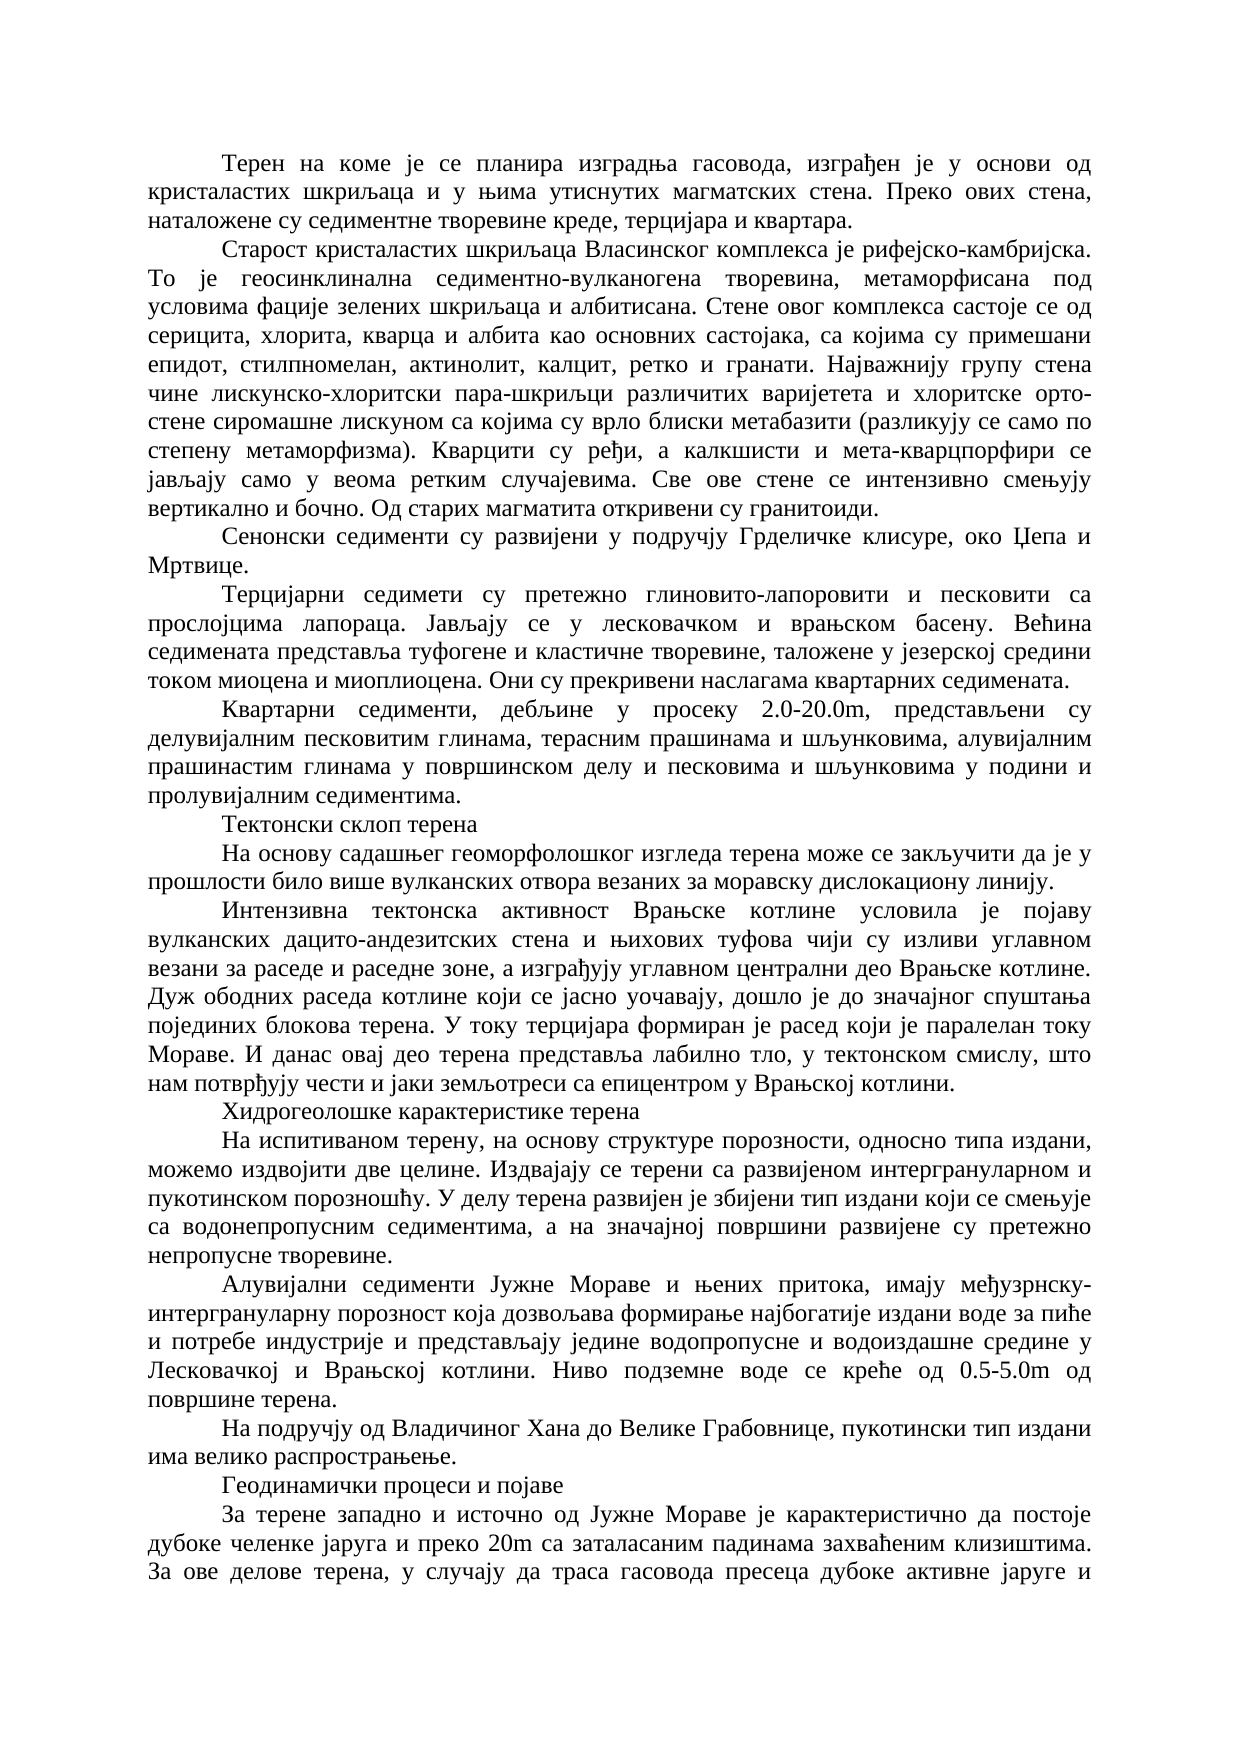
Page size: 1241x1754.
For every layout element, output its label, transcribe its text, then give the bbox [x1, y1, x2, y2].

text Квартарни седименти, дебљине у просеку 2.0-20.0m, представљени су делувијалним песковитим глинама, терасним прашинама и шљунковима, алувијалним прашинастим глинама у површинском делу и песковима и шљунковима у подини и пролувијалним седиментима. [148, 694, 1093, 809]
text На испитиваном терену, на основу структуре порозности, односно типа издани, можемо издвојити две целине. Издвајају се терени са развијеном интергрануларном и пукотинском порозношћу. У делу терена развијен је збијени тип издани који се смењује са водонепропусним седиментима, а на значајној површини развијене су претежно непропусне творевине. [148, 1125, 1093, 1269]
text Старост кристаластих шкриљаца Власинског комплекса је рифејско-камбријска. То је геосинклинална седиментно-вулканогена творевина, метаморфисана под условима фације зелених шкриљаца и албитисана. Стене овог комплекса састоје се од серицита, хлорита, кварца и албита као основних састојака, са којима су примешани епидот, стилпномелан, актинолит, калцит, ретко и гранати. Најважнију групу стена чине лискунско-хлоритски пара-шкриљци различитих варијетета и хлоритске орто-стене сиромашне лискуном са којима су врло блиски метабазити (разликују се само по степену метаморфизма). Кварцити су ређи, а калкшисти и мета-кварцпорфири се јављају само у веома ретким случајевима. Све ове стене се интензивно смењују вертикално и бочно. Од старих магматита откривени су гранитоиди. [148, 234, 1093, 521]
text Алувијални седименти Јужне Мораве и њених притока, имају међузрнску-интергрануларну порозност која дозвољава формирање најбогатије издани воде за пиће и потребе индустрије и представљају једине водопропусне и водоиздашне средине у Лесковачкој и Врањској котлини. Ниво подземне воде се креће од 0.5-5.0m од површине терена. [148, 1269, 1093, 1413]
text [148, 1499, 1093, 1585]
text На основу садашњег геоморфолошког изгледа терена може се закључити да је у прошлости било више вулканских отвора везаних за моравску дислокациону линију. [148, 838, 1093, 895]
text Тектонски склоп терена [148, 809, 1093, 838]
text На подручју од Владичиног Хана до Велике Грабовнице, пукотински тип издани има велико распрострањење. [148, 1413, 1093, 1470]
text Хидрогеолошке карактеристике терена [148, 1096, 1093, 1125]
text Терен на коме је се планира изградња гасовода, изграђен је у основи од кристаластих шкриљаца и у њима утиснутих магматских стена. Преко ових стена, наталожене су седиментне творевине креде, терцијара и квартара. [148, 148, 1093, 234]
text Геодинамички процеси и појаве [148, 1470, 1093, 1499]
text Терцијарни седимети су претежно глиновито-лапоровити и песковити са прослојцима лапораца. Јављају се у лесковачком и врањском басену. Већина седимената представља туфогене и кластичне творевине, таложене у језерској средини током миоцена и миоплиоцена. Они су прекривени наслагама квартарних седимената. [148, 579, 1093, 694]
text Интензивна тектонска активност Врањске котлине условила је појаву вулканских дацито-андезитских стена и њихових туфова чији су изливи углавном везани за раседе и раседне зоне, а изграђују углавном централни део Врањске котлине. Дуж ободних раседа котлине који се јасно уочавају, дошло је до значајног спуштања појединих блокова терена. У току терцијара формиран је расед који је паралелан току Мораве. И данас овај део терена представља лабилно тло, у тектонском смислу, што нам потврђују чести и јаки земљотреси са епицентром у Врањској котлини. [148, 895, 1093, 1096]
text Сенонски седименти су развијени у подручју Грделичке клисуре, око Џепа и Мртвице. [148, 521, 1093, 579]
